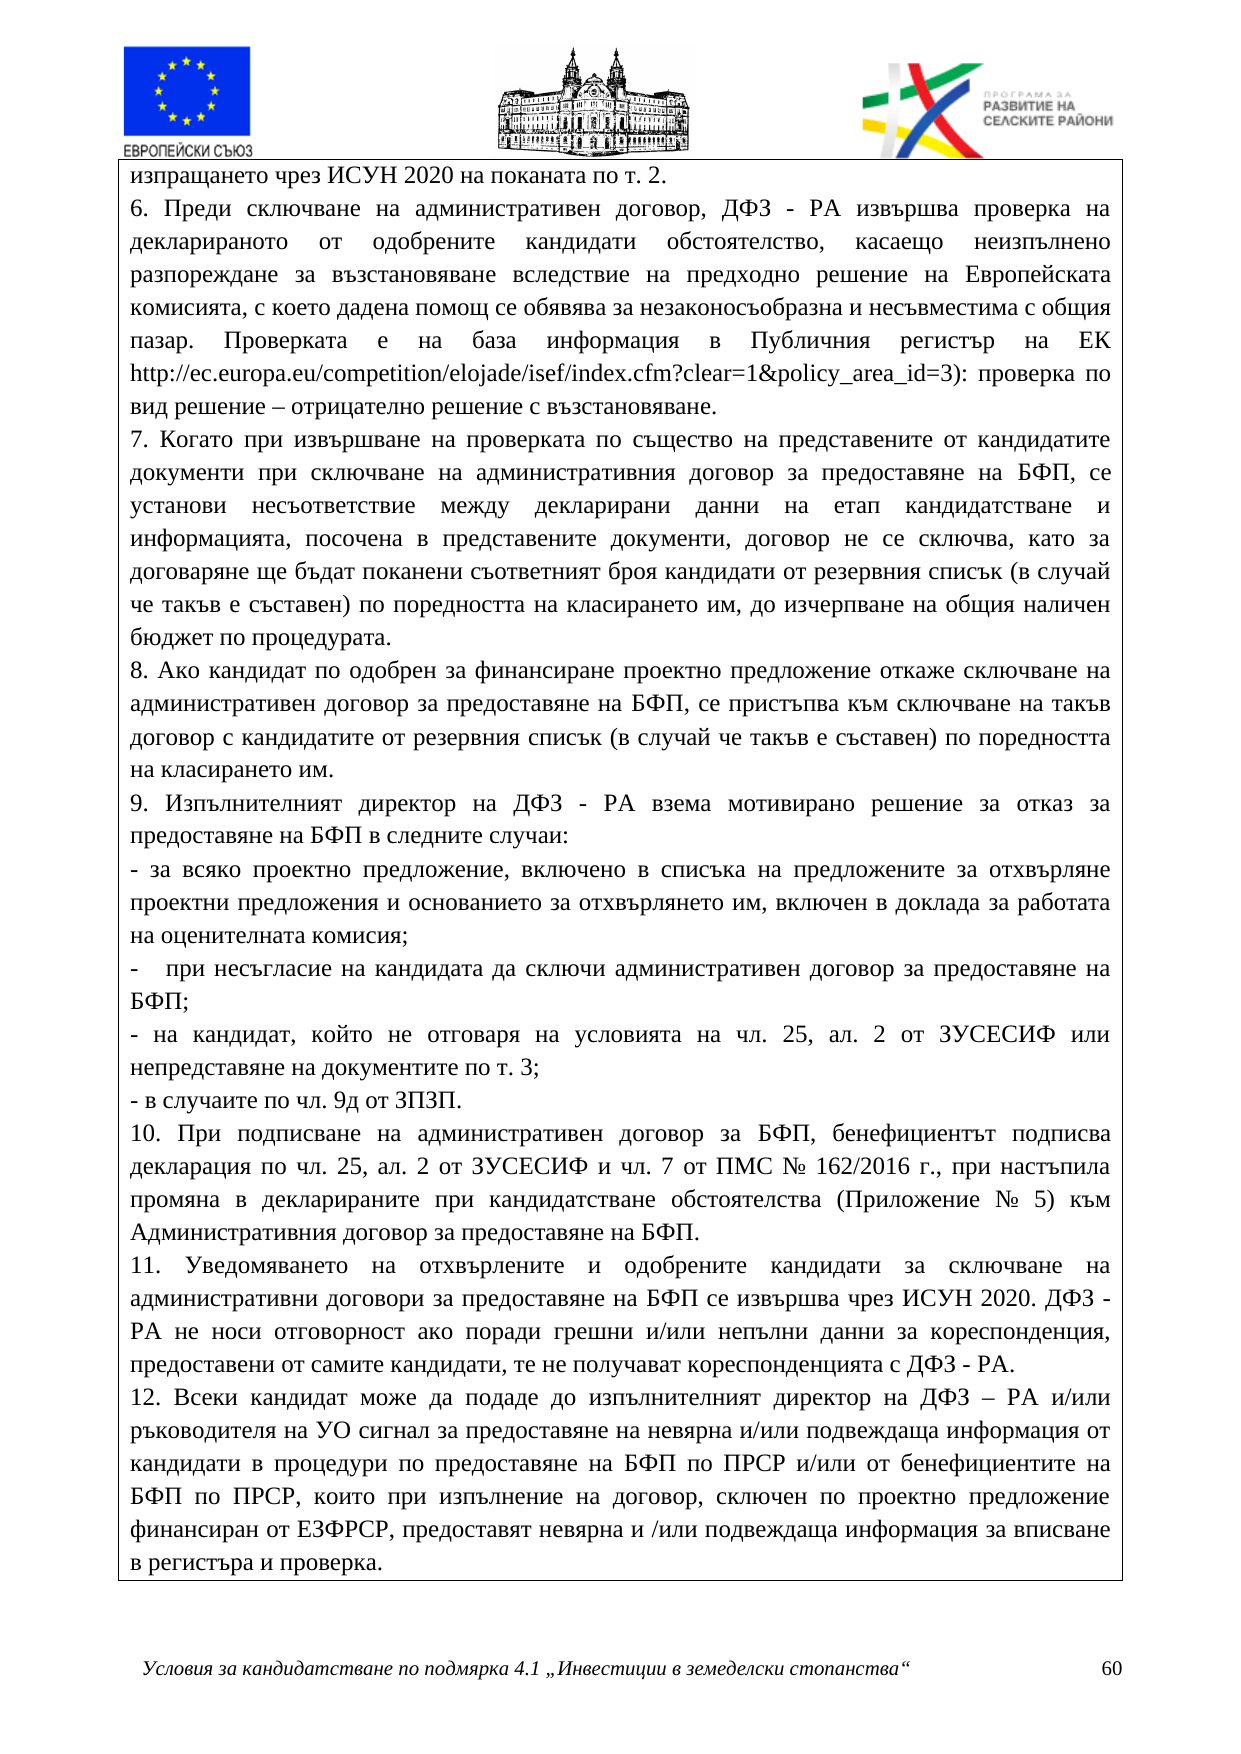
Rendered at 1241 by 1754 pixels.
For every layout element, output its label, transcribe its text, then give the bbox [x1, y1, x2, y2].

picture [493, 44, 697, 159]
picture [123, 45, 254, 159]
